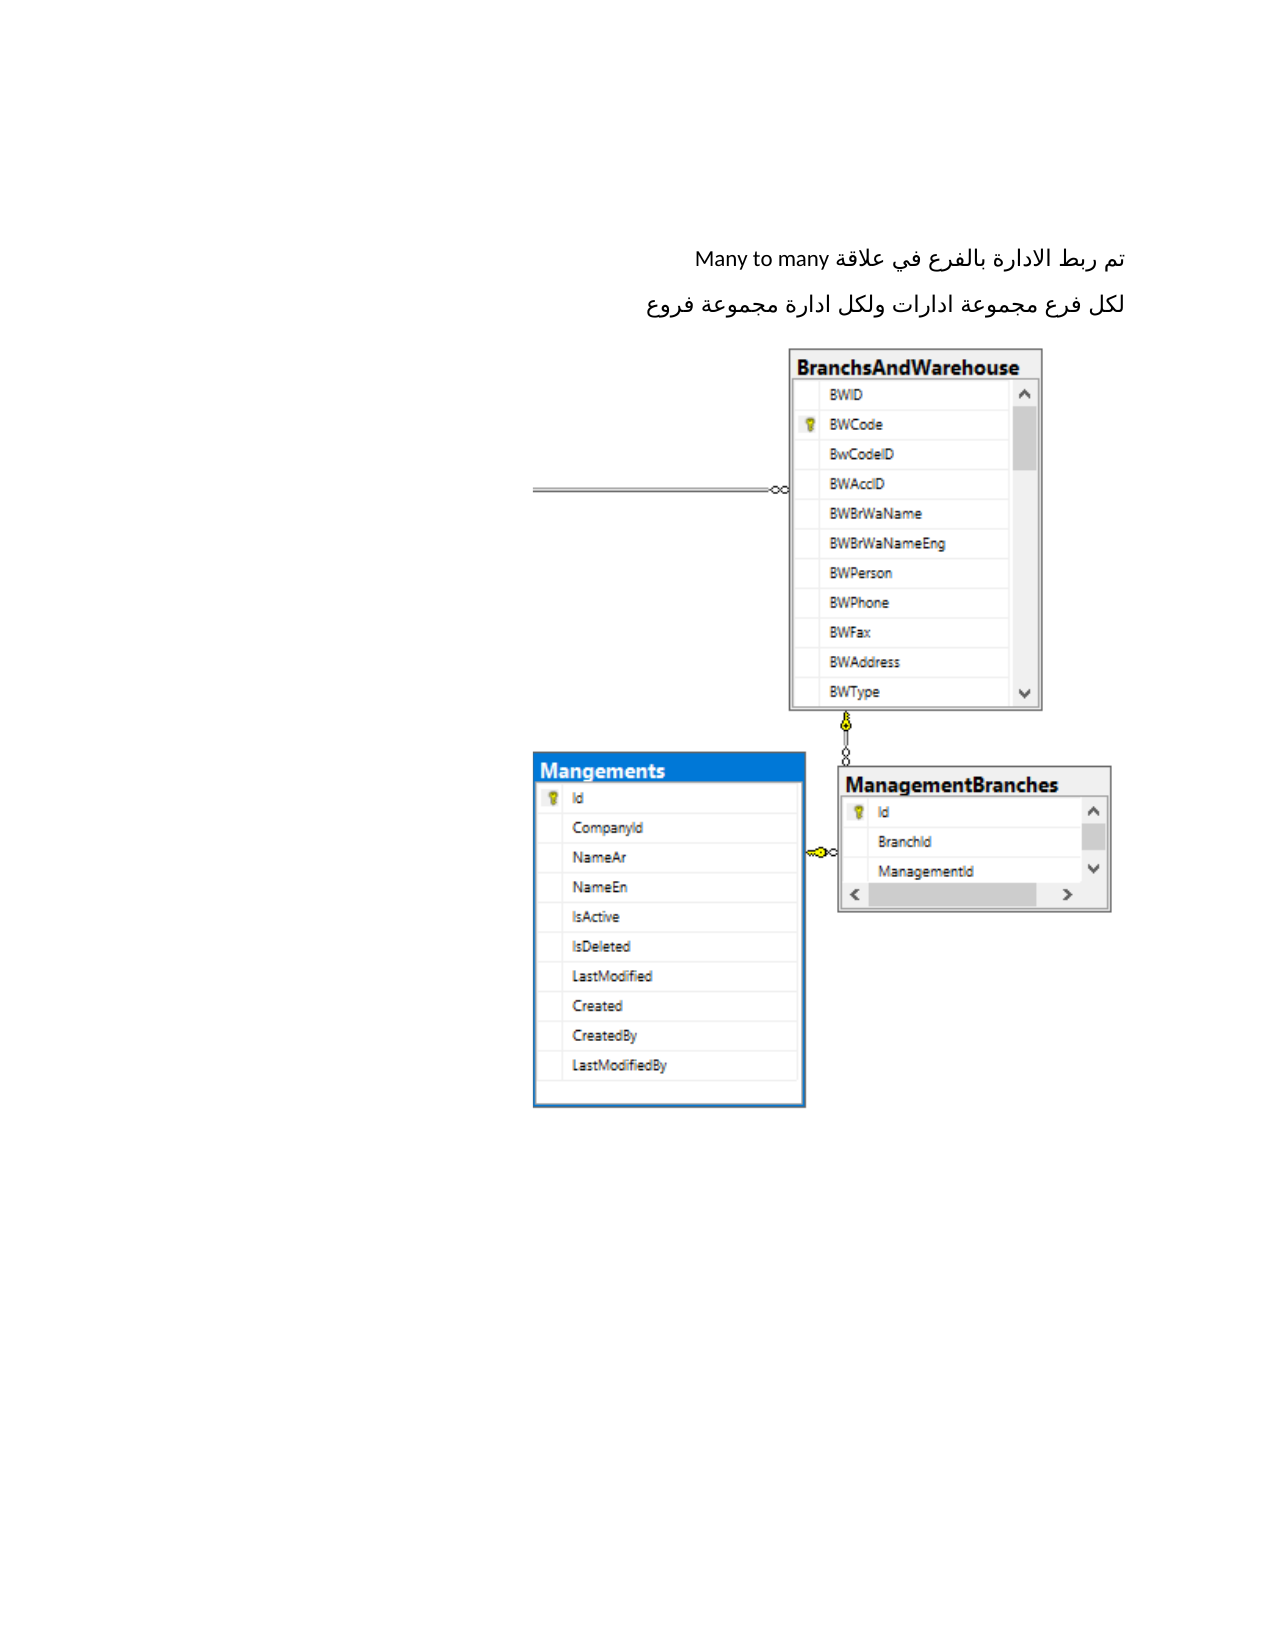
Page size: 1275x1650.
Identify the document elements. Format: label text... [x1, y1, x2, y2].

picture [532, 319, 1125, 1116]
text Many to many تم ربط الادارة بالفرع في علاقة [150, 244, 1125, 272]
